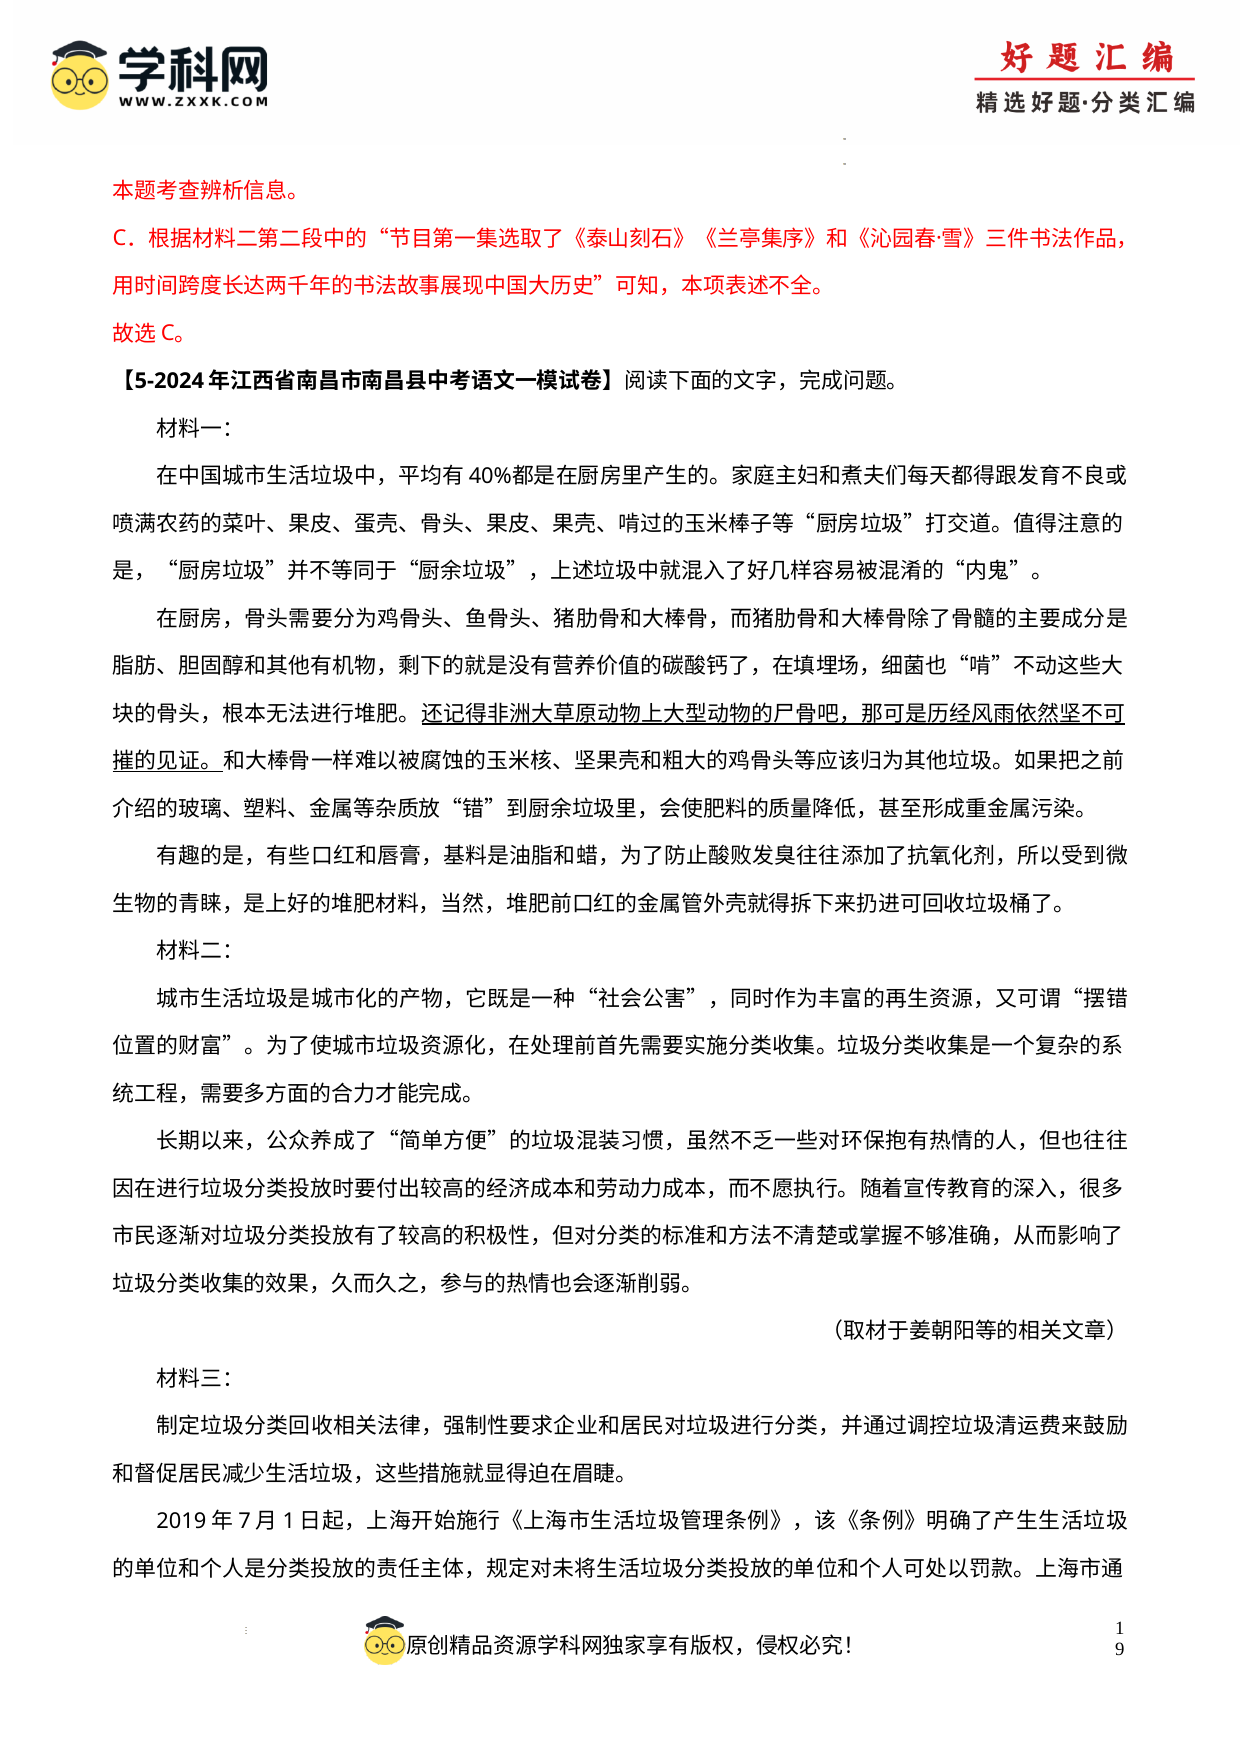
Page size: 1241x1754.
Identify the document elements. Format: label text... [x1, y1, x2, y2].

text 在厨房，骨头需要分为鸡骨头、鱼骨头、猪肋骨和大棒骨，而猪肋骨和大棒骨除了骨髓的主要成分是脂肪、胆固醇和其他有机物，剩下的就是没有营养价值的碳酸钙了，在填埋场，细菌也“啃”不动这些大块的骨头，根本无法进行堆肥。还记得非洲大草原动物上大型动物的尸骨吧，那可是历经风雨依然坚不可摧的见证。和大棒骨一样难以被腐蚀的玉米核、坚果壳和粗大的鸡骨头等应该归为其他垃圾。如果把之前介绍的玻璃、塑料、金属等杂质放“错”到厨余垃圾里，会使肥料的质量降低，甚至形成重金属污染。 [112, 601, 1128, 823]
text （取材于姜朝阳等的相关文章） [112, 1313, 1128, 1345]
text 城市生活垃圾是城市化的产物，它既是一种“社会公害”，同时作为丰富的再生资源，又可谓“摆错位置的财富”。为了使城市垃圾资源化，在处理前首先需要实施分类收集。垃圾分类收集是一个复杂的系统工程，需要多方面的合力才能完成。 [112, 981, 1128, 1108]
text 制定垃圾分类回收相关法律，强制性要求企业和居民对垃圾进行分类，并通过调控垃圾清运费来鼓励和督促居民减少生活垃圾，这些措施就显得迫在眉睫。 [112, 1408, 1128, 1488]
text 材料三： [112, 1361, 1128, 1393]
text 【5-2024年江西省南昌市南昌县中考语文一模试卷】阅读下面的文字，完成问题。 [112, 363, 1128, 395]
picture [12, 0, 1241, 145]
text 有趣的是，有些口红和唇膏，基料是油脂和蜡，为了防止酸败发臭往往添加了抗氧化剂，所以受到微生物的青睐，是上好的堆肥材料，当然，堆肥前口红的金属管外壳就得拆下来扔进可回收垃圾桶了。 [112, 838, 1128, 918]
text 在中国城市生活垃圾中，平均有40%都是在厨房里产生的。家庭主妇和煮夫们每天都得跟发育不良或喷满农药的菜叶、果皮、蛋壳、骨头、果皮、果壳、啃过的玉米棒子等“厨房垃圾”打交道。值得注意的是，“厨房垃圾”并不等同于“厨余垃圾”，上述垃圾中就混入了好几样容易被混淆的“内鬼”。 [112, 458, 1128, 585]
text 长期以来，公众养成了“简单方便”的垃圾混装习惯，虽然不乏一些对环保抱有热情的人，但也往往因在进行垃圾分类投放时要付出较高的经济成本和劳动力成本，而不愿执行。随着宣传教育的深入，很多市民逐渐对垃圾分类投放有了较高的积极性，但对分类的标准和方法不清楚或掌握不够准确，从而影响了垃圾分类收集的效果，久而久之，参与的热情也会逐渐削弱。 [112, 1123, 1128, 1298]
text 材料一： [112, 411, 1128, 442]
text 本题考查辨析信息。 [112, 173, 1128, 205]
picture [364, 1616, 406, 1665]
text C．根据材料二第二段中的“节目第一集选取了《泰山刻石》《兰亭集序》和《沁园春·雪》三件书法作品，用时间跨度长达两千年的书法故事展现中国大历史”可知，本项表述不全。 [112, 221, 1128, 300]
text 故选C。 [112, 316, 1128, 347]
text 材料二： [112, 933, 1128, 965]
